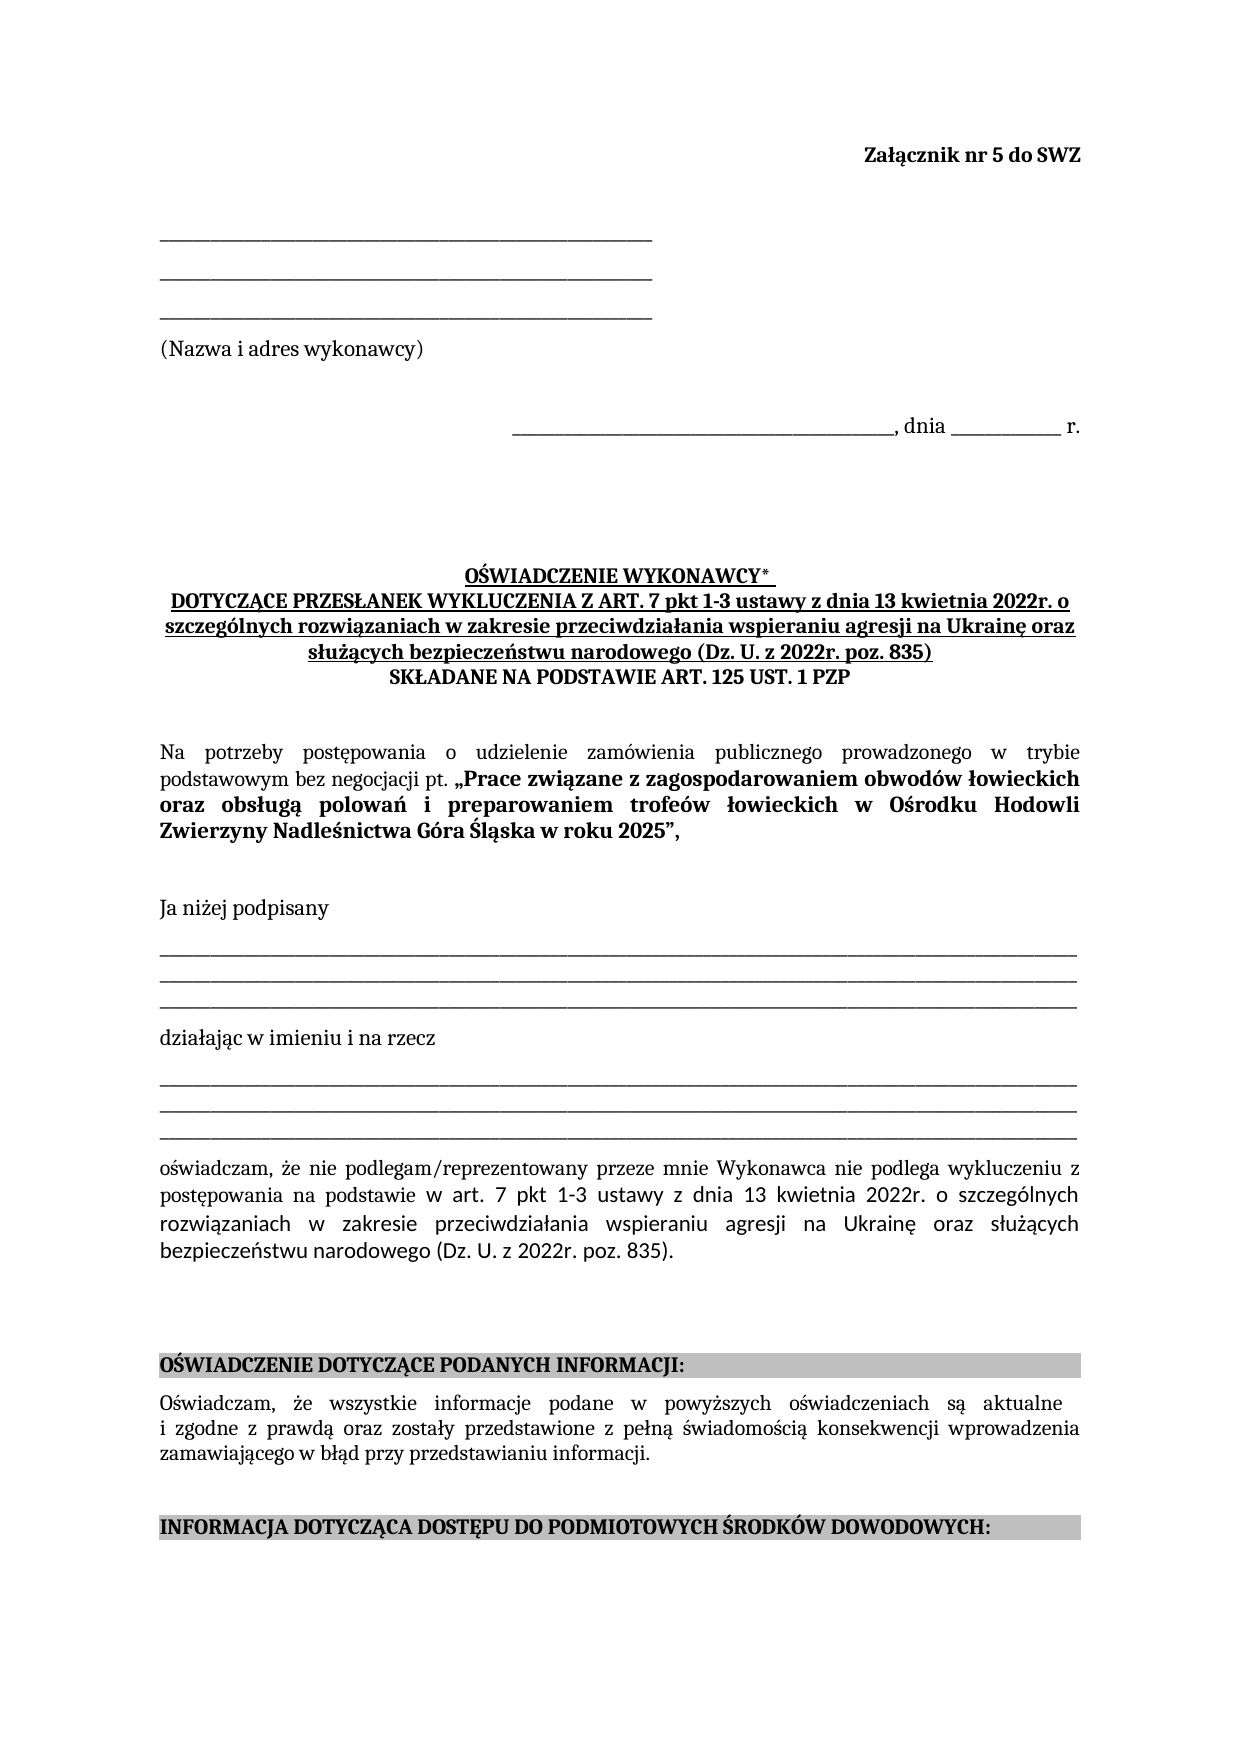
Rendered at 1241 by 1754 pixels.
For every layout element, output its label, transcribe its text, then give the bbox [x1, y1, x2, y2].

text ____________________________________________________________________________________________________________________________________________________________________________________________________________________________________________________________________________________________________________________________________ [159, 1064, 1081, 1143]
text Na potrzeby postępowania o udzielenie zamówienia publicznego prowadzonego w trybie podstawowym bez negocjacji pt. „Prace związane z zagospodarowaniem obwodów łowieckich oraz obsługą polowań i preparowaniem trofeów łowieckich w Ośrodku Hodowli Zwierzyny Nadleśnictwa Góra Śląska w roku 2025”, [159, 740, 1081, 844]
text działając w imieniu i na rzecz [159, 1025, 1081, 1051]
text OŚWIADCZENIE DOTYCZĄCE PODANYCH INFORMACJI: [159, 1353, 1081, 1378]
text ____________________________________________________________________________________________________________________________________________________________________________________________________________________________________________________________________________________________________________________________________ [159, 933, 1081, 1012]
text OŚWIADCZENIE WYKONAWCY* DOTYCZĄCE PRZESŁANEK WYKLUCZENIA Z ART. 7 pkt 1-3 ustawy z dnia 13 kwietnia 2022r. o szczególnych rozwiązaniach w zakresie przeciwdziałania wspieraniu agresji na Ukrainę oraz służących bezpieczeństwu narodowego (Dz. U. z 2022r. poz. 835) SKŁADANE NA PODSTAWIE ART. 125 UST. 1 PZP [159, 564, 1081, 690]
text Załącznik nr 5 do SWZ [159, 142, 1081, 168]
text Ja niżej podpisany [159, 894, 1081, 921]
text Oświadczam, że wszystkie informacje podane w powyższych oświadczeniach są aktualne i zgodne z prawdą oraz zostały przedstawione z pełną świadomością konsekwencji wprowadzenia zamawiającego w błąd przy przedstawianiu informacji. [159, 1390, 1081, 1466]
text oświadczam, że nie podlegam/reprezentowany przeze mnie Wykonawca nie podlega wykluczeniu z postępowania na podstawie w art. 7 pkt 1-3 ustawy z dnia 13 kwietnia 2022r. o szczególnych rozwiązaniach w zakresie przeciwdziałania wspieraniu agresji na Ukrainę oraz służących bezpieczeństwu narodowego (Dz. U. z 2022r. poz. 835). [159, 1155, 1081, 1265]
text __________________________________________________________ [159, 258, 1081, 284]
text INFORMACJA DOTYCZĄCA DOSTĘPU DO PODMIOTOWYCH ŚRODKÓW DOWODOWYCH: [159, 1515, 1081, 1540]
text _____________________________________________, dnia _____________ r. [159, 413, 1081, 439]
text __________________________________________________________ [159, 297, 1081, 323]
text (Nazwa i adres wykonawcy) [159, 336, 1081, 362]
text __________________________________________________________ [159, 219, 1081, 245]
